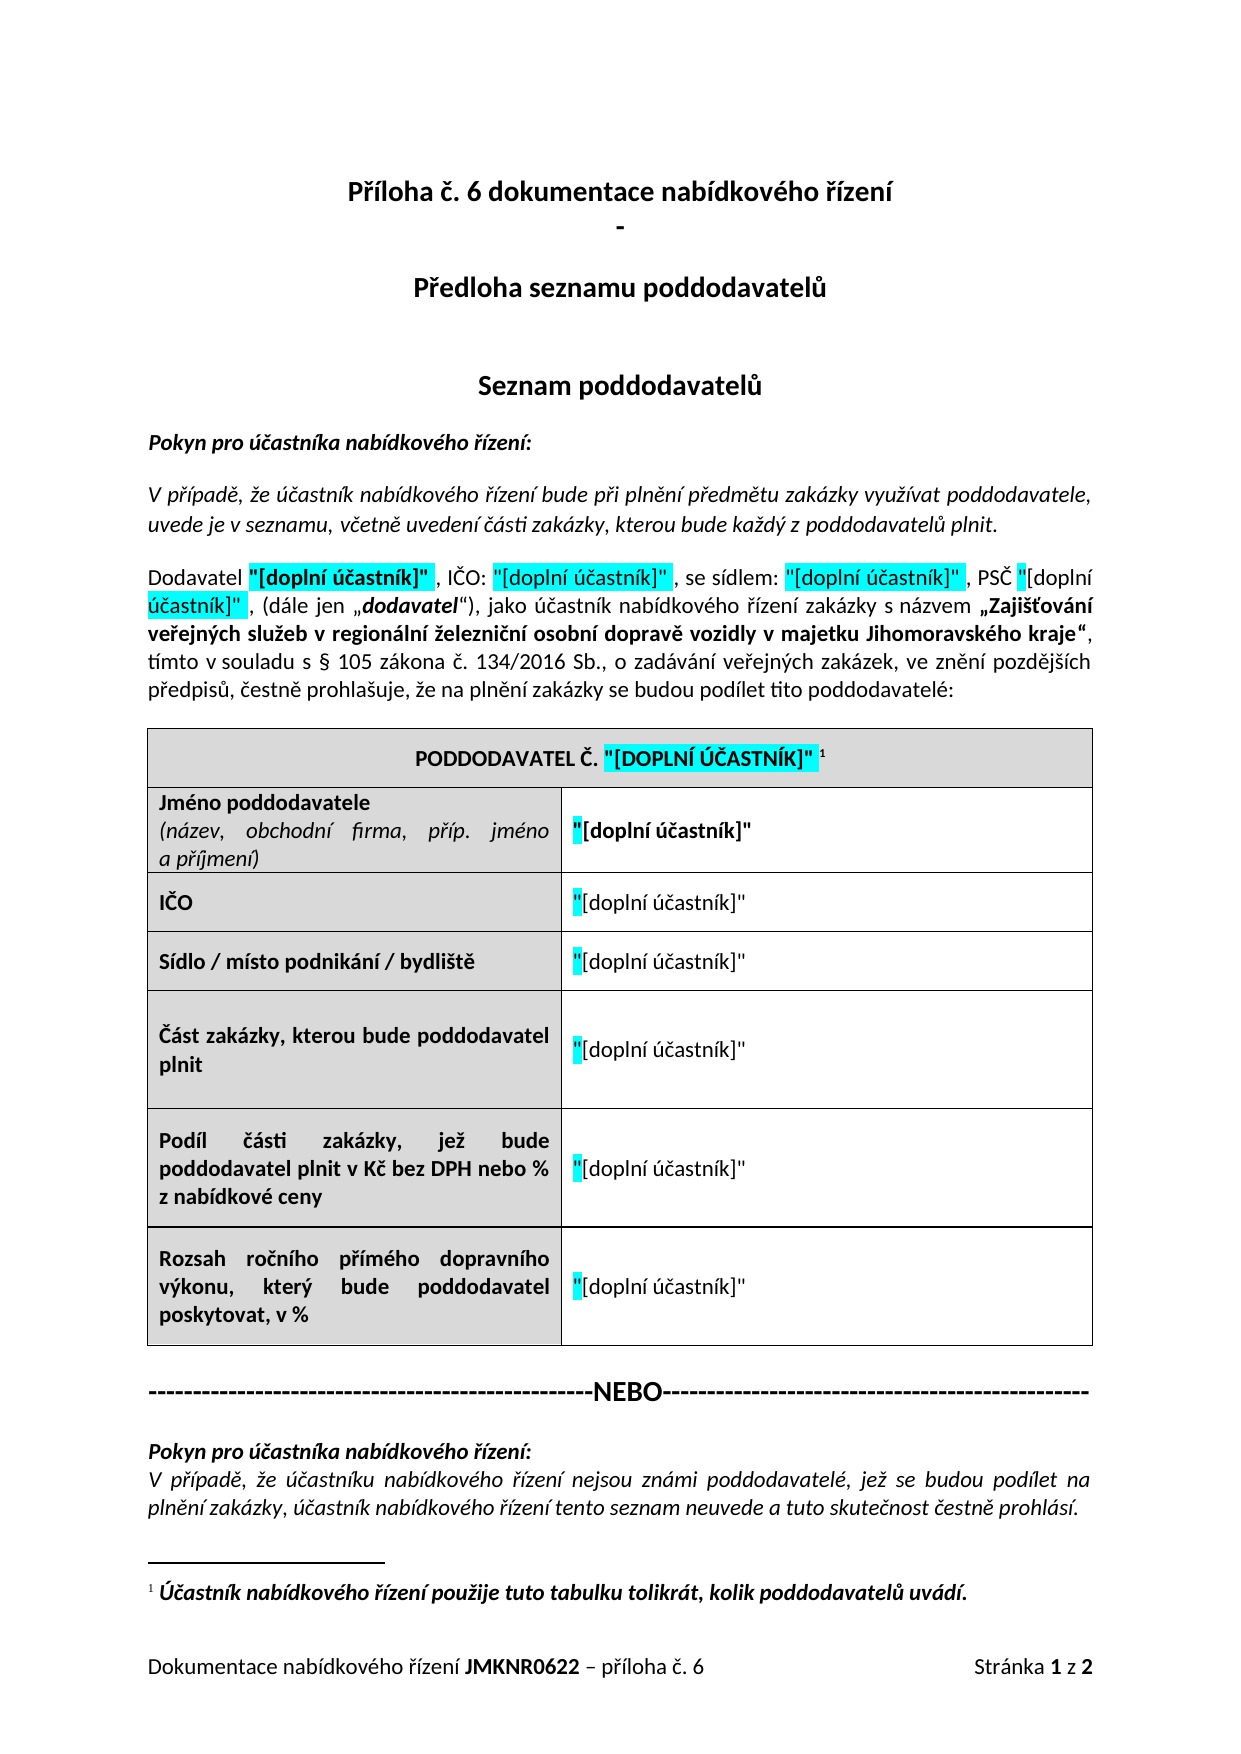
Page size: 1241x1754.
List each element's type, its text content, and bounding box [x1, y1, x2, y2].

text Pokyn pro účastníka nabídkového řízení: [148, 1437, 1093, 1465]
table_cell Sídlo / místo podnikání / bydliště [148, 932, 561, 990]
text --------------------------------------------------NEBO------------------------------------------------ [148, 1373, 1093, 1409]
table_header PODDODAVATEL Č. [148, 729, 1092, 787]
text Předloha seznamu poddodavatelů [148, 269, 1093, 304]
table_cell IČO [148, 873, 561, 931]
table_cell Část zakázky, kterou bude poddodavatel plnit [148, 991, 561, 1108]
table_cell [562, 1228, 1092, 1344]
table_cell [562, 788, 1092, 872]
text Dodavatel , IČO: , se sídlem: , PSČ , (dále jen „dodavatel“), jako účastník nabídkového řízení zakázky s názvem „Zajišťování veřejných služeb v regionální železniční osobní dopravě vozidly v majetku Jihomoravského kraje“, tímto v souladu s § 105 zákona č. 134/2016 Sb., o zadávání veřejných zakázek, ve znění pozdějších předpisů, čestně prohlašuje, že na plnění zakázky se budou podílet tito poddodavatelé: [148, 563, 1093, 703]
table_cell [562, 873, 1092, 931]
table_cell Podíl části zakázky, jež bude poddodavatel plnit v Kč bez DPH nebo % z nabídkové ceny [148, 1109, 561, 1226]
table_cell Jméno poddodavatele (název, obchodní firma, příp. jméno a příjmení) [148, 788, 561, 872]
table_cell Rozsah ročního přímého dopravního výkonu, který bude poddodavatel poskytovat, v % [148, 1228, 561, 1344]
text Pokyn pro účastníka nabídkového řízení: [148, 428, 1093, 456]
table_cell [562, 1109, 1092, 1226]
text V případě, že účastníku nabídkového řízení nejsou známi poddodavatelé, jež se budou podílet na plnění zakázky, účastník nabídkového řízení tento seznam neuvede a tuto skutečnost čestně prohlásí. [148, 1465, 1093, 1521]
text Seznam poddodavatelů [148, 367, 1093, 403]
text Příloha č. 6 dokumentace nabídkového řízení [148, 173, 1093, 208]
text V případě, že účastník nabídkového řízení bude při plnění předmětu zakázky využívat poddodavatele, uvede je v seznamu, včetně uvedení části zakázky, kterou bude každý z poddodavatelů plnit. [148, 481, 1093, 538]
table_cell [562, 991, 1092, 1108]
text - [148, 208, 1093, 244]
table_cell [562, 932, 1092, 990]
